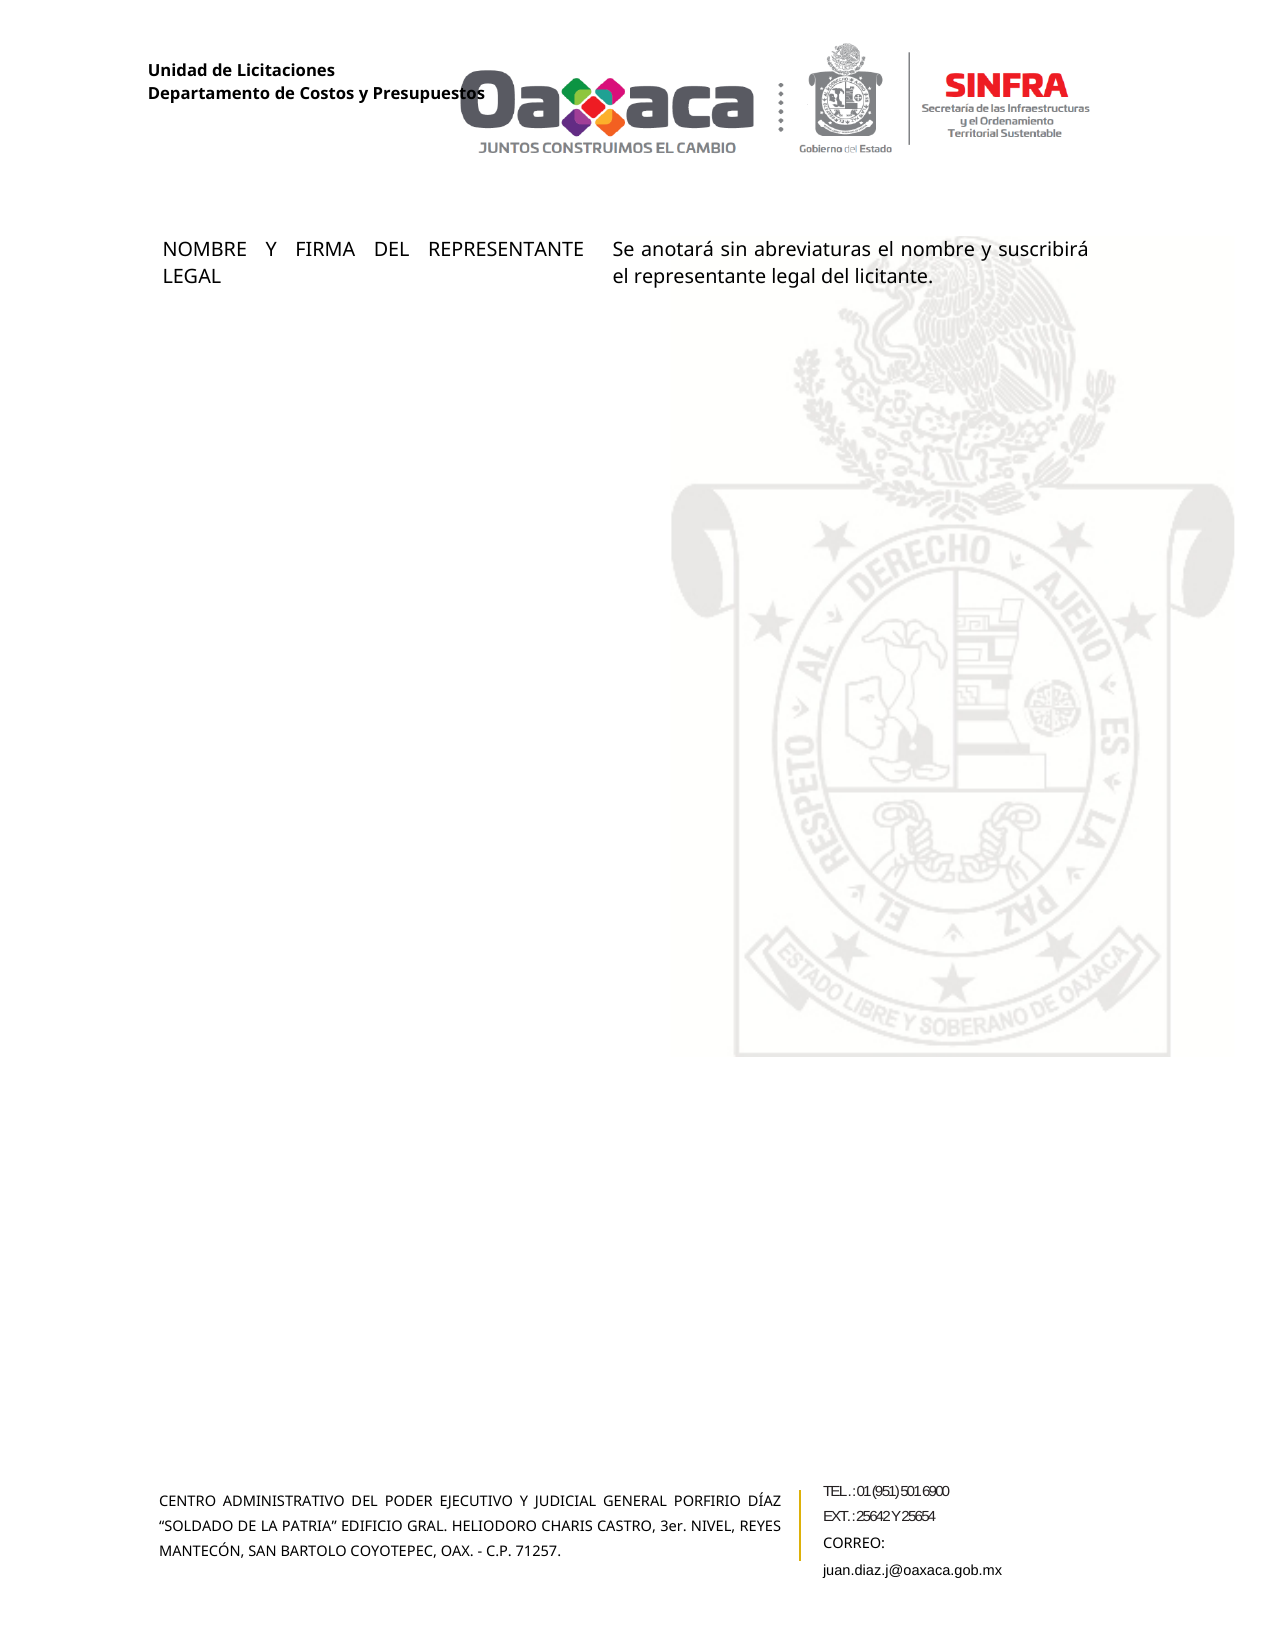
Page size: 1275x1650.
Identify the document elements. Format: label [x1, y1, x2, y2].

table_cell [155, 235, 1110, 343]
picture [420, 34, 1122, 163]
picture [670, 236, 1235, 1057]
